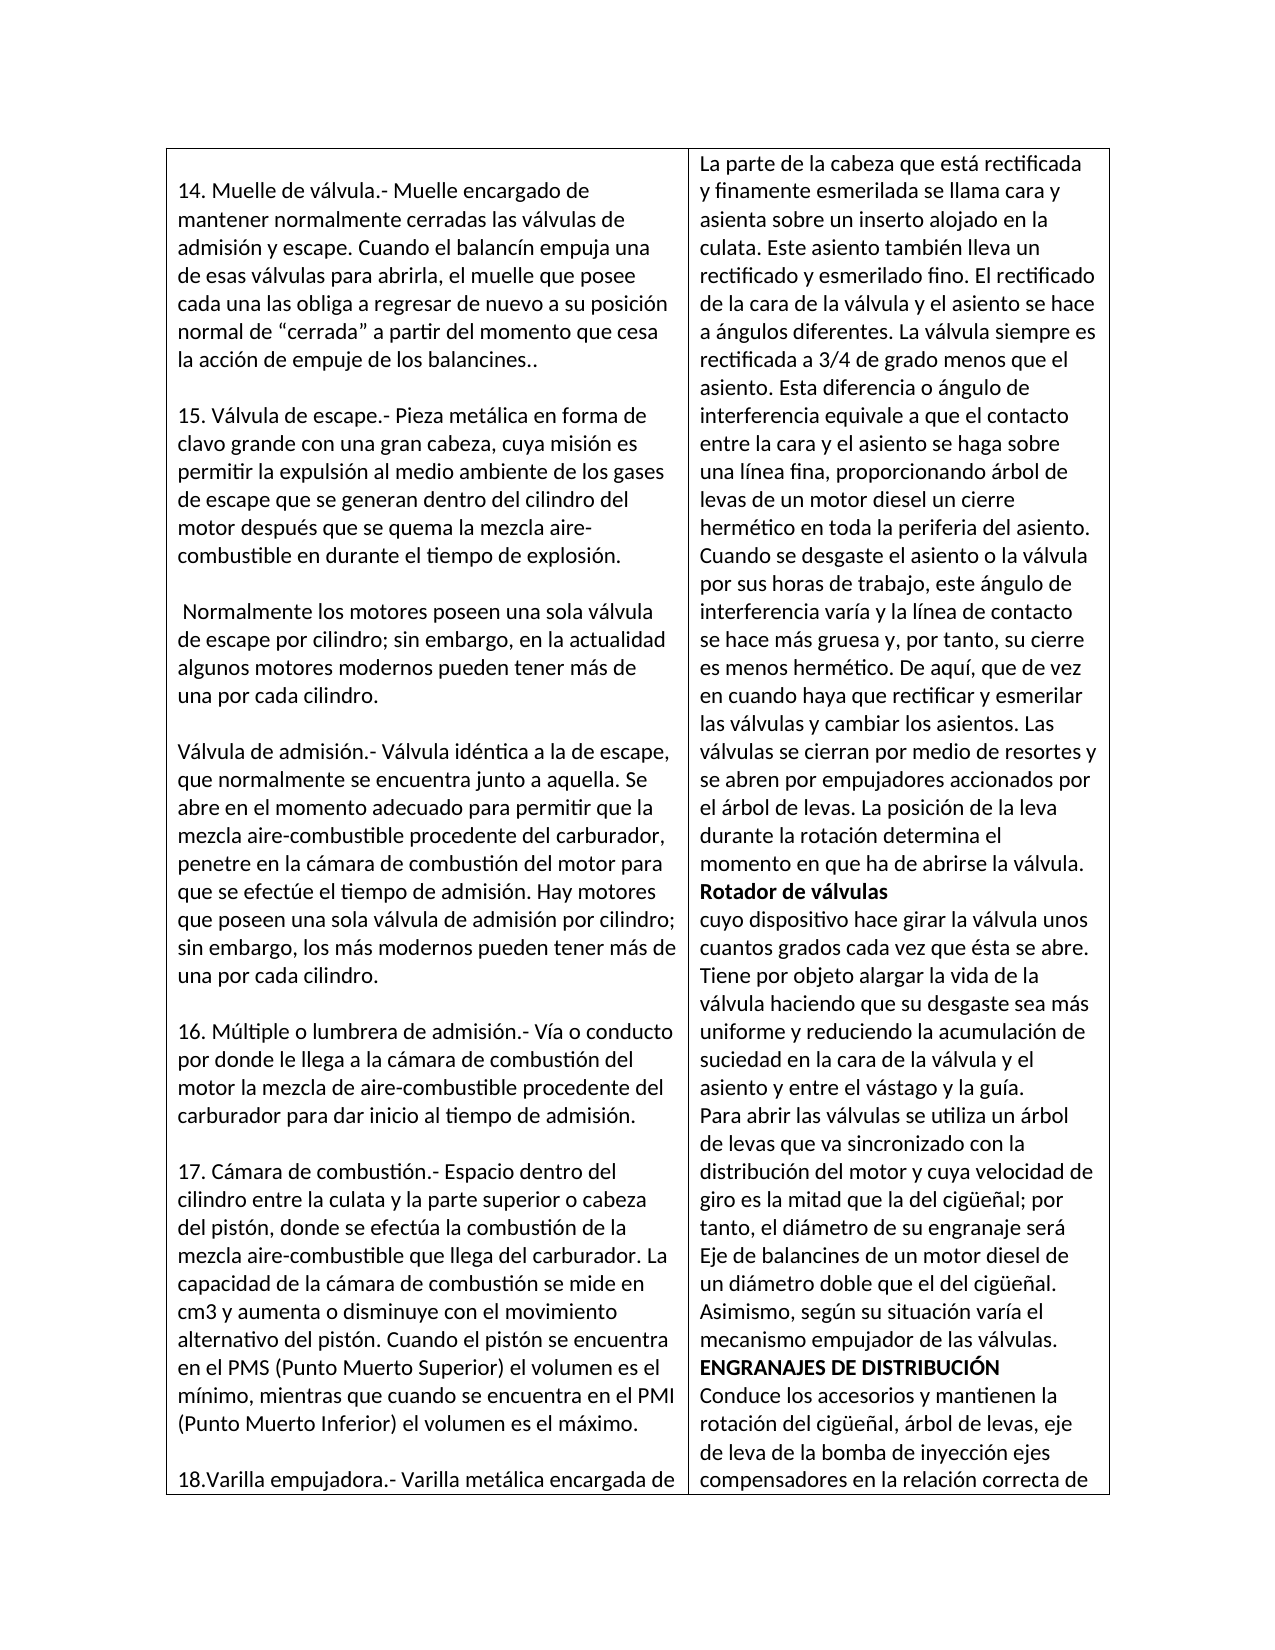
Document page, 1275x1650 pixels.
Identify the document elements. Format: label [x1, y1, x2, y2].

table_cell [689, 149, 1109, 1494]
table_cell [167, 149, 688, 1494]
